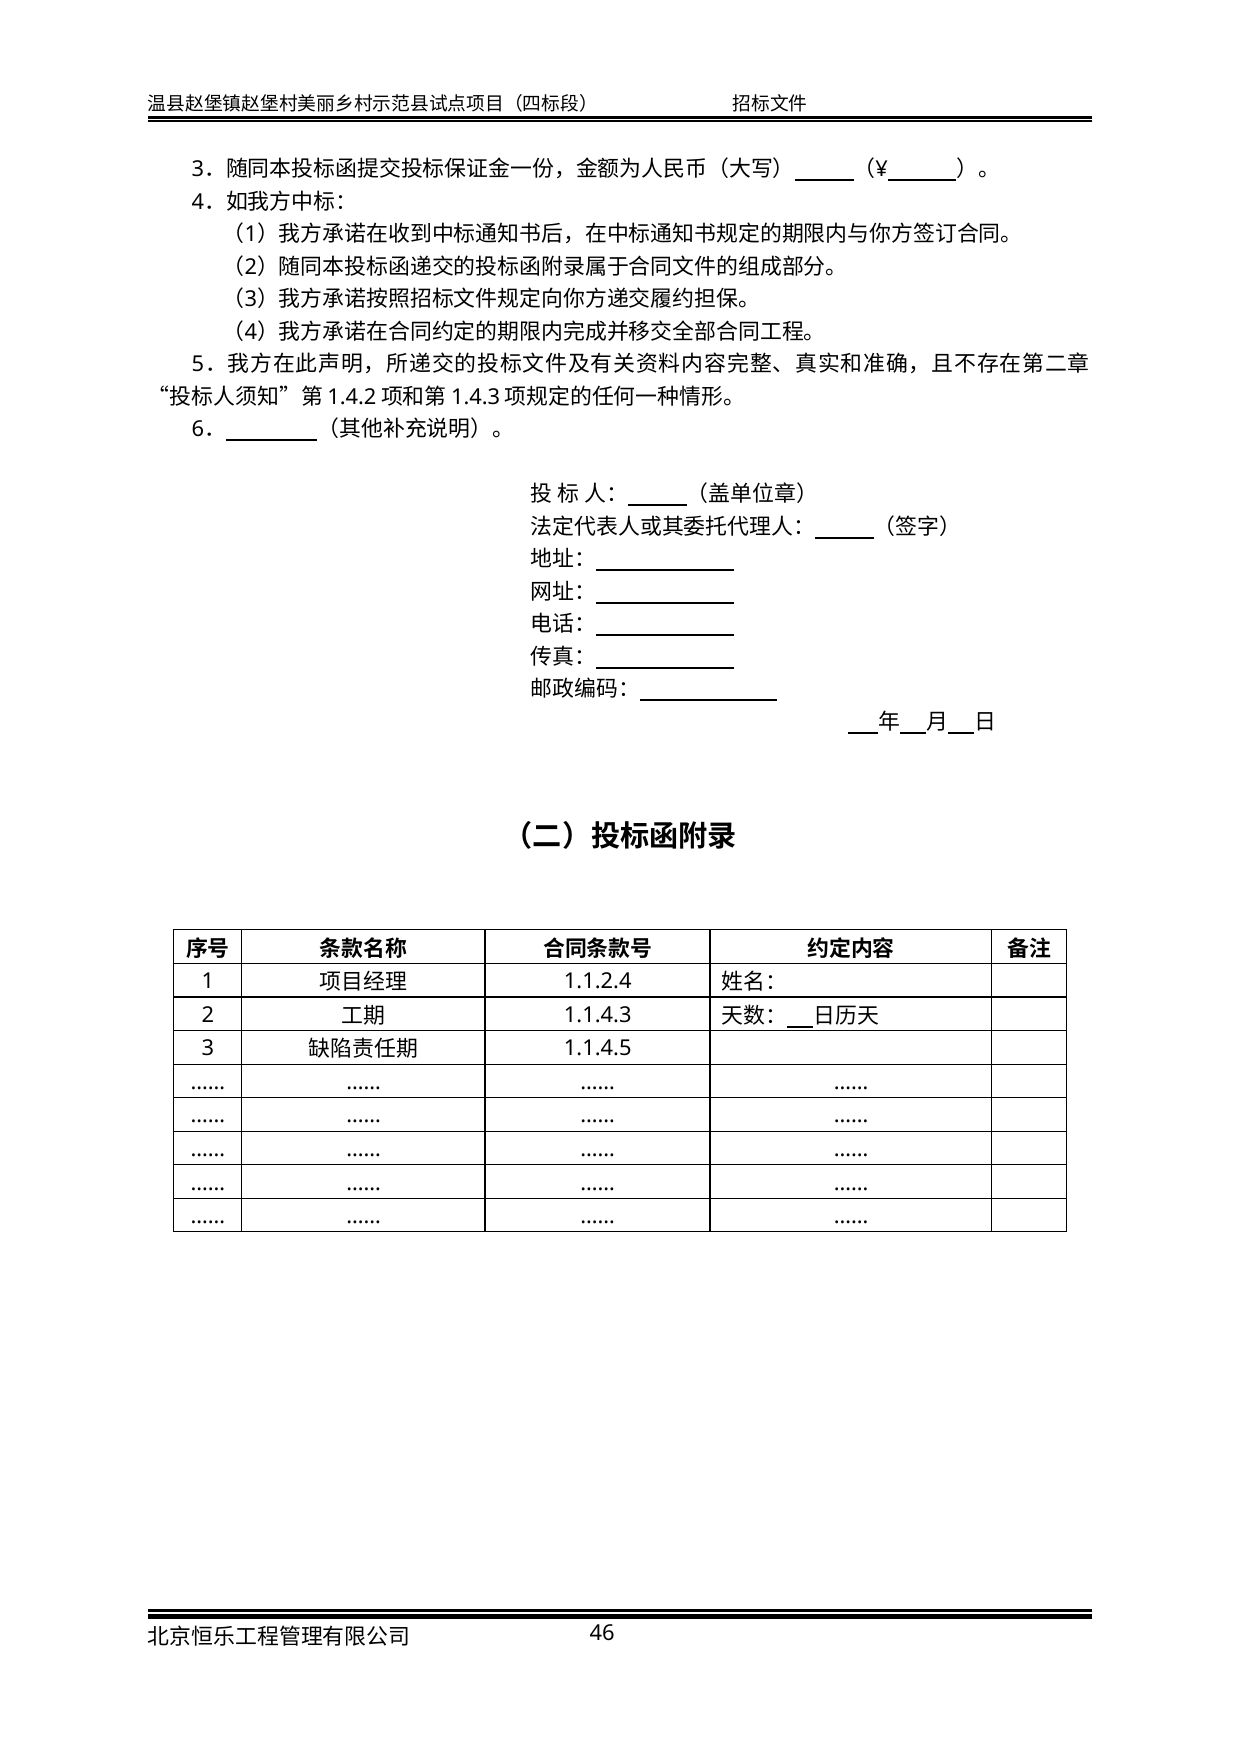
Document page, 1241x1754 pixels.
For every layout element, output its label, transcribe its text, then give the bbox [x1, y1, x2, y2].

text 法定代表人或其委托代理人： （签字） [148, 508, 1092, 541]
text 地址： [148, 541, 1092, 573]
text （2）随同本投标函递交的投标函附录属于合同文件的组成部分。 [148, 248, 1092, 281]
table_cell …… [174, 1065, 241, 1097]
table_cell …… [711, 1065, 991, 1097]
text （二）投标函附录 [148, 801, 1092, 866]
table_cell [992, 1132, 1066, 1164]
text 网址： [148, 573, 1092, 606]
table_cell …… [242, 1098, 484, 1131]
table_header 条款名称 [242, 930, 484, 963]
table_cell [992, 1199, 1066, 1231]
text 电话： [148, 606, 1092, 638]
table_cell …… [486, 1098, 709, 1131]
table_cell …… [711, 1098, 991, 1131]
table_cell …… [711, 1132, 991, 1164]
text 投 标 人： （盖单位章） [148, 476, 1092, 508]
table_header 备注 [992, 930, 1066, 963]
table_cell [992, 964, 1066, 996]
table_cell …… [711, 1199, 991, 1231]
table_cell …… [486, 1065, 709, 1097]
table_cell …… [486, 1132, 709, 1164]
text （3）我方承诺按照招标文件规定向你方递交履约担保。 [148, 281, 1092, 313]
table_cell …… [174, 1098, 241, 1131]
table_cell …… [174, 1199, 241, 1231]
text 邮政编码： [148, 671, 1092, 703]
text （1）我方承诺在收到中标通知书后，在中标通知书规定的期限内与你方签订合同。 [148, 216, 1092, 248]
text 6． （其他补充说明）。 [148, 411, 1092, 443]
table_cell …… [242, 1065, 484, 1097]
text 4．如我方中标： [148, 183, 1092, 216]
text 5．我方在此声明，所递交的投标文件及有关资料内容完整、真实和准确，且不存在第二章“投标人须知”第1.4.2项和第1.4.3项规定的任何一种情形。 [148, 346, 1092, 411]
table_cell [711, 1031, 991, 1063]
table_cell …… [242, 1165, 484, 1198]
table_cell 2 [174, 998, 241, 1030]
table_cell 姓名： [711, 964, 991, 996]
table_cell [992, 998, 1066, 1030]
table_header 约定内容 [711, 930, 991, 963]
table_cell 1.1.4.5 [486, 1031, 709, 1063]
text 年 月 日 [148, 703, 1092, 736]
table_cell [992, 1031, 1066, 1063]
table_cell [992, 1065, 1066, 1097]
table_cell 工期 [242, 998, 484, 1030]
table_cell …… [486, 1165, 709, 1198]
table_cell …… [174, 1132, 241, 1164]
table_cell [992, 1098, 1066, 1131]
text 传真： [148, 638, 1092, 671]
table_cell [992, 1165, 1066, 1198]
text （4）我方承诺在合同约定的期限内完成并移交全部合同工程。 [148, 313, 1092, 346]
table_header 合同条款号 [486, 930, 709, 963]
table_cell …… [242, 1199, 484, 1231]
text 3．随同本投标函提交投标保证金一份，金额为人民币（大写） （¥ ）。 [148, 151, 1092, 183]
table_cell …… [242, 1132, 484, 1164]
table_cell 1 [174, 964, 241, 996]
table_cell …… [486, 1199, 709, 1231]
table_cell …… [711, 1165, 991, 1198]
table_cell 1.1.2.4 [486, 964, 709, 996]
table_cell 项目经理 [242, 964, 484, 996]
table_cell …… [174, 1165, 241, 1198]
table_cell 1.1.4.3 [486, 998, 709, 1030]
table_cell 缺陷责任期 [242, 1031, 484, 1063]
table_cell 天数： 日历天 [711, 998, 991, 1030]
table_header 序号 [174, 930, 241, 963]
table_cell 3 [174, 1031, 241, 1063]
